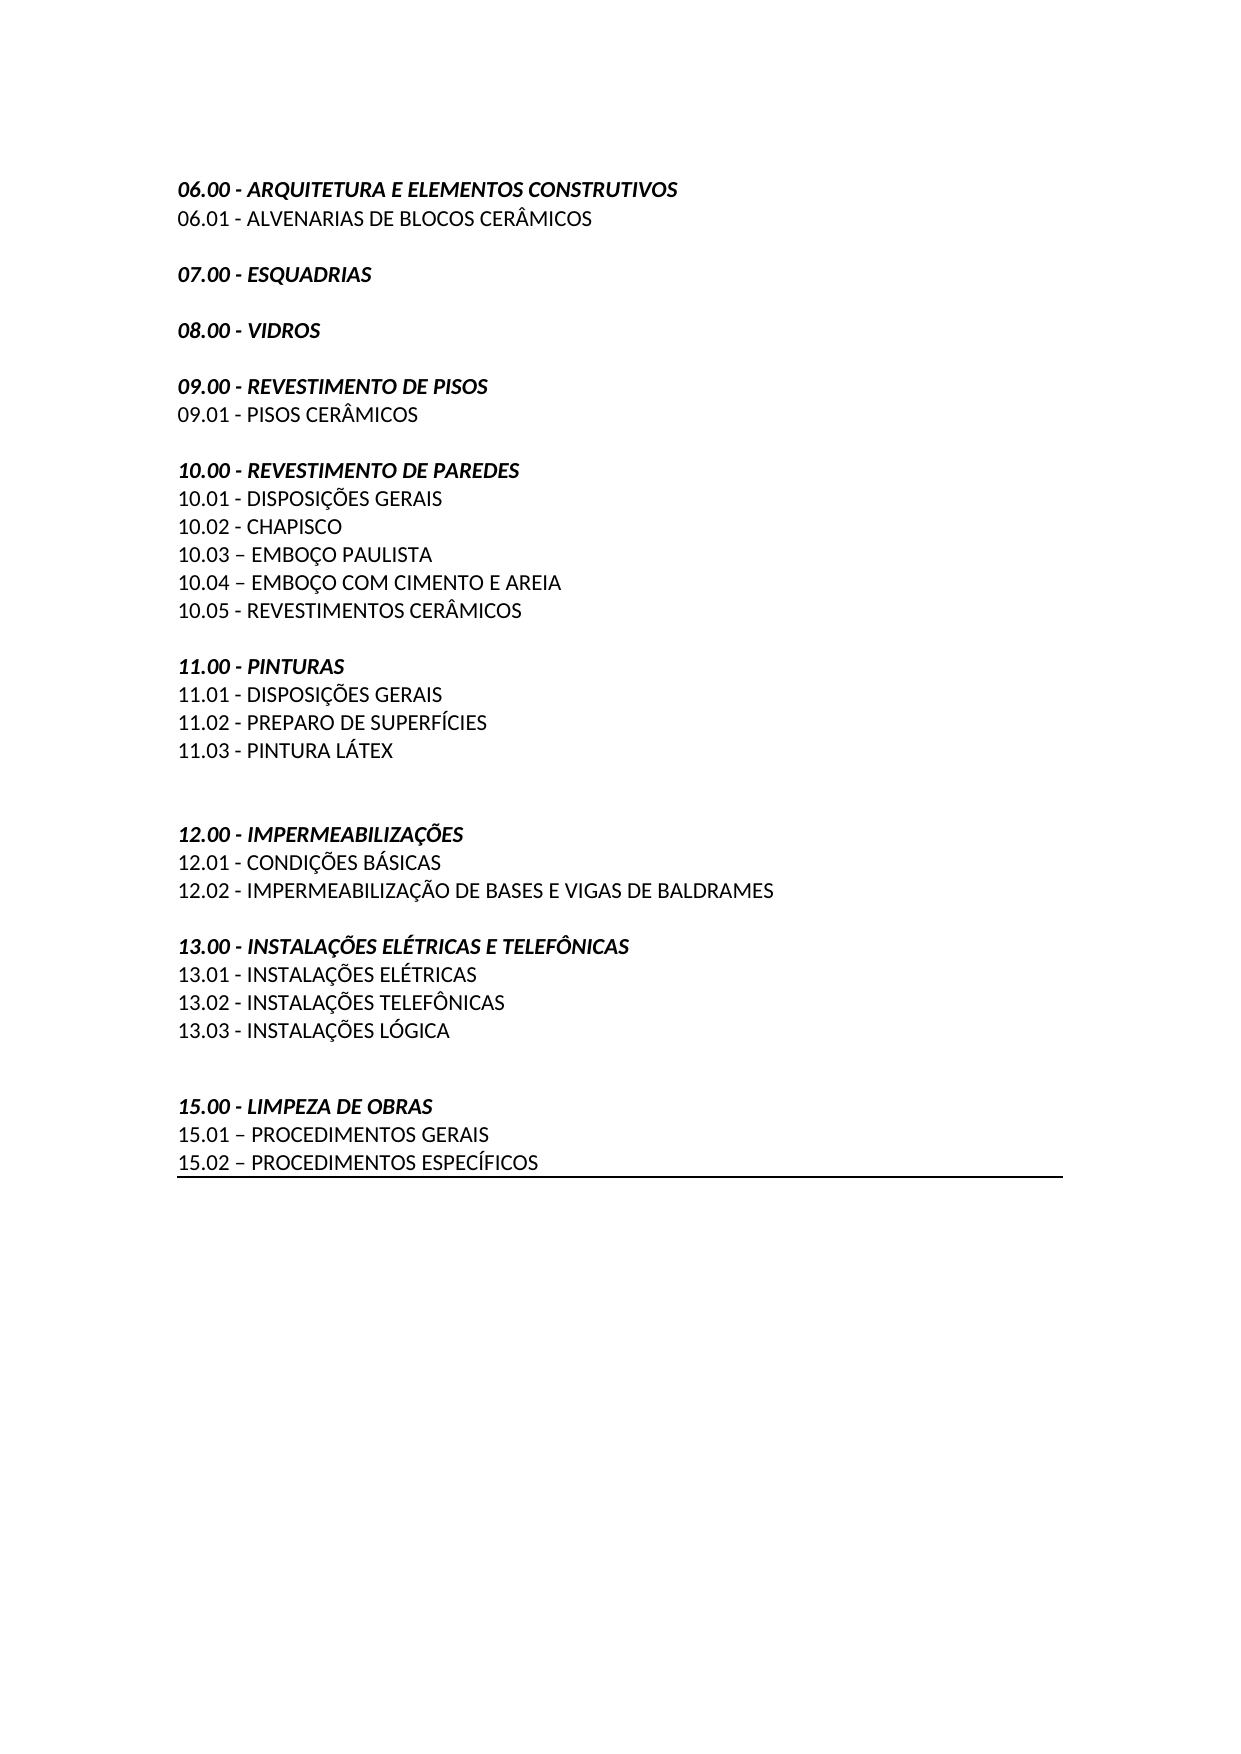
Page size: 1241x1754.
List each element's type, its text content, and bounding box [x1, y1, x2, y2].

text 09.00 - REVESTIMENTO DE PISOS [177, 372, 1063, 400]
text 13.00 - INSTALAÇÕES ELÉTRICAS E TELEFÔNICAS [177, 932, 1063, 960]
text 06.00 - ARQUITETURA E ELEMENTOS CONSTRUTIVOS [177, 176, 1063, 204]
text 09.01 - PISOS CERÂMICOS [177, 400, 1063, 428]
text 12.02 - IMPERMEABILIZAÇÃO DE BASES E VIGAS DE BALDRAMES [177, 876, 1063, 904]
text 08.00 - VIDROS [177, 316, 1063, 344]
text 10.02 - CHAPISCO [177, 512, 1063, 540]
text 11.03 - PINTURA LÁTEX [177, 736, 1063, 764]
text 10.00 - REVESTIMENTO DE PAREDES [177, 456, 1063, 484]
text 15.00 - LIMPEZA DE OBRAS [177, 1092, 1063, 1120]
text 15.01 – PROCEDIMENTOS GERAIS [177, 1120, 1063, 1148]
text 13.01 - INSTALAÇÕES ELÉTRICAS [177, 960, 1063, 988]
text 12.01 - CONDIÇÕES BÁSICAS [177, 848, 1063, 876]
text 13.02 - INSTALAÇÕES TELEFÔNICAS [177, 988, 1063, 1016]
text 10.04 – EMBOÇO COM CIMENTO E AREIA [177, 568, 1063, 596]
text 11.02 - PREPARO DE SUPERFÍCIES [177, 708, 1063, 736]
text 10.01 - DISPOSIÇÕES GERAIS [177, 484, 1063, 512]
text 07.00 - ESQUADRIAS [177, 260, 1063, 288]
text 13.03 - INSTALAÇÕES LÓGICA [177, 1016, 1063, 1044]
text 10.05 - REVESTIMENTOS CERÂMICOS [177, 596, 1063, 624]
text 15.02 – PROCEDIMENTOS ESPECÍFICOS [177, 1148, 1063, 1176]
text 11.00 - PINTURAS [177, 652, 1063, 680]
text 10.03 – EMBOÇO PAULISTA [177, 540, 1063, 568]
text 06.01 - ALVENARIAS DE BLOCOS CERÂMICOS [177, 204, 1063, 232]
text 12.00 - IMPERMEABILIZAÇÕES [177, 820, 1063, 848]
text 11.01 - DISPOSIÇÕES GERAIS [177, 680, 1063, 708]
